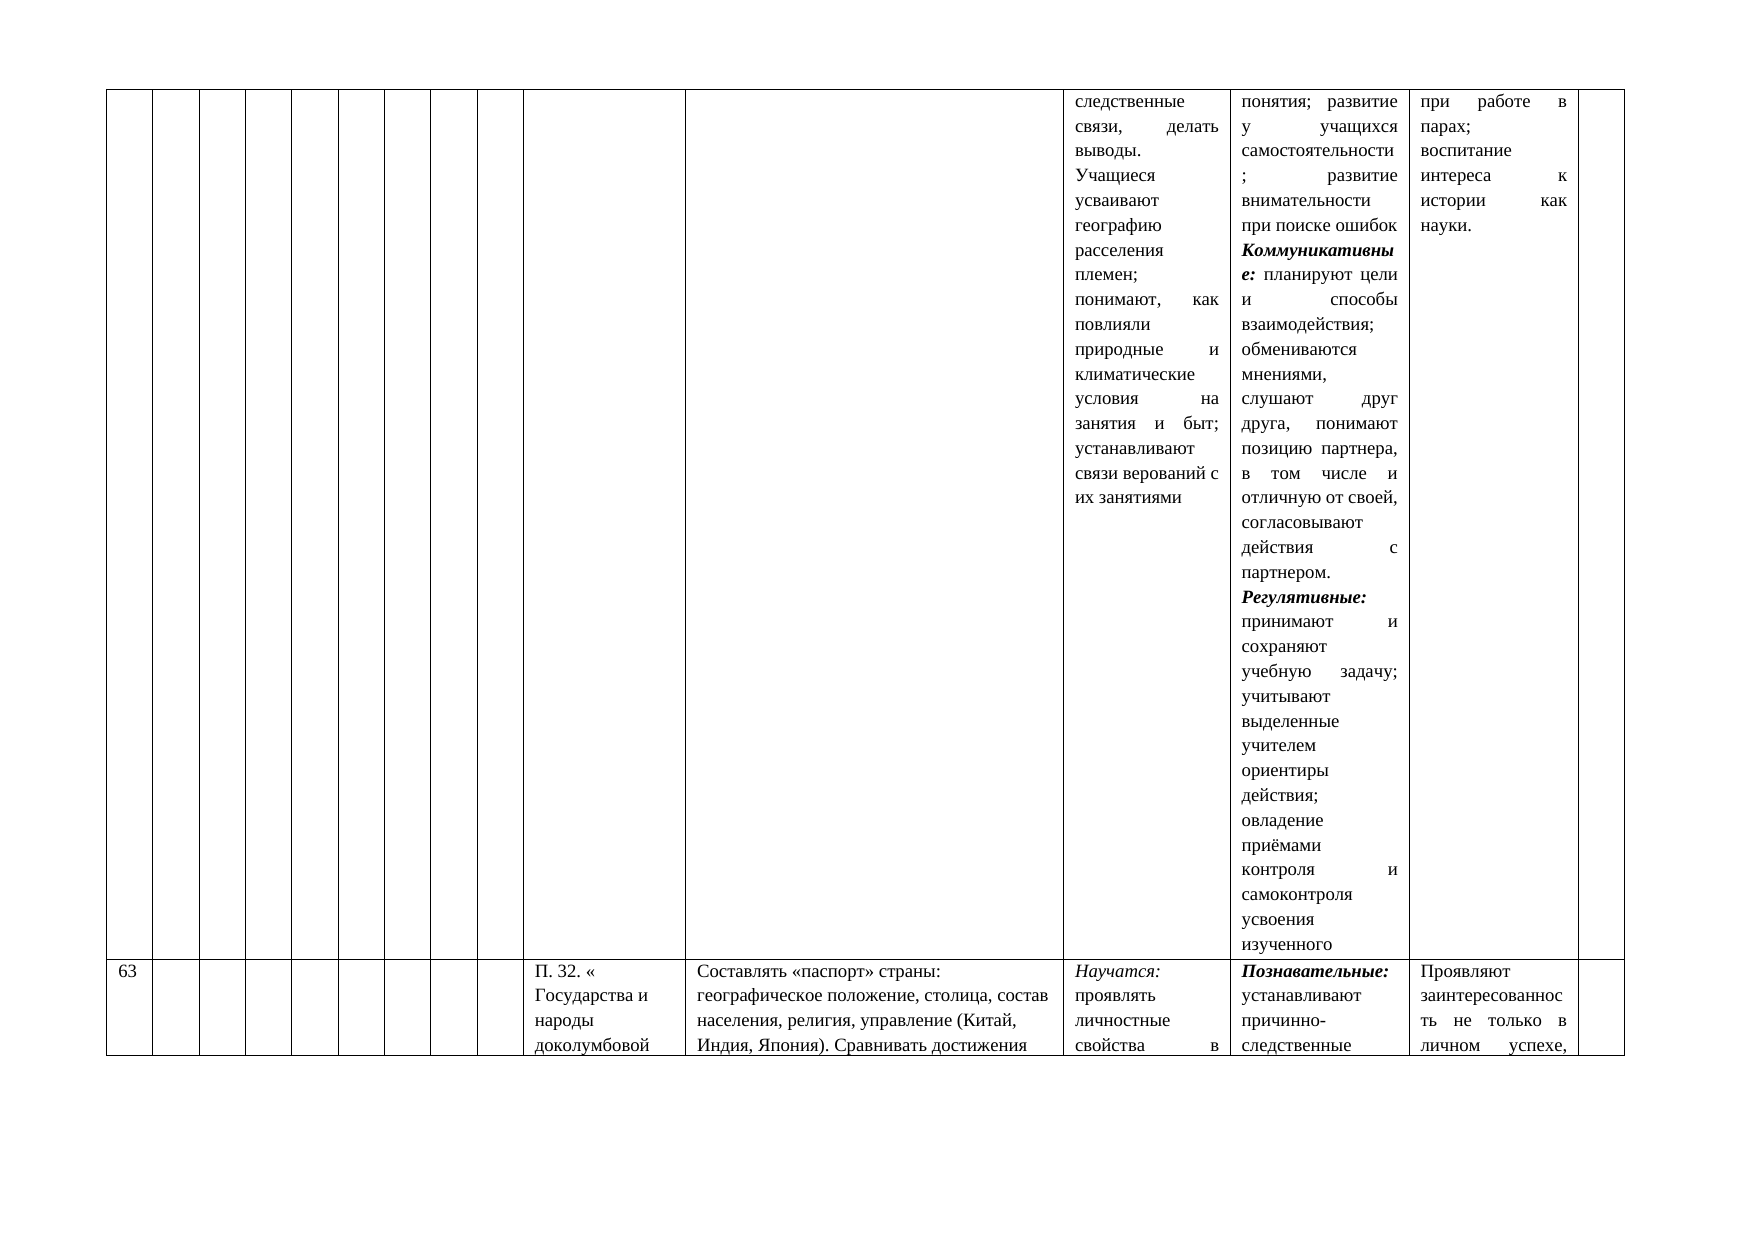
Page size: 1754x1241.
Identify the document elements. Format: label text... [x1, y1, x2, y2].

table_cell [478, 960, 523, 1055]
table_cell [385, 960, 430, 1055]
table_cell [1410, 90, 1578, 958]
table_cell [339, 90, 384, 958]
table_cell [246, 90, 291, 958]
table_cell [431, 90, 477, 958]
table_cell 63 [107, 960, 152, 1055]
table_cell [1410, 960, 1578, 1055]
table_cell [292, 960, 338, 1055]
table_cell [1579, 960, 1624, 1055]
table_cell [292, 90, 338, 958]
table_cell [385, 90, 430, 958]
table_cell [153, 90, 199, 958]
table_cell [200, 90, 245, 958]
table_cell 62 [107, 90, 152, 958]
table_cell [431, 960, 477, 1055]
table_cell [524, 90, 685, 958]
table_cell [524, 960, 685, 1055]
table_cell [1579, 90, 1624, 958]
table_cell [1231, 960, 1409, 1055]
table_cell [686, 960, 1063, 1055]
table_cell [200, 960, 245, 1055]
table_cell [153, 960, 199, 1055]
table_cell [686, 90, 1063, 958]
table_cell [1231, 90, 1409, 958]
table_cell [246, 960, 291, 1055]
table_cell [1064, 90, 1230, 958]
table_cell [339, 960, 384, 1055]
table_cell [478, 90, 523, 958]
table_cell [1064, 960, 1230, 1055]
